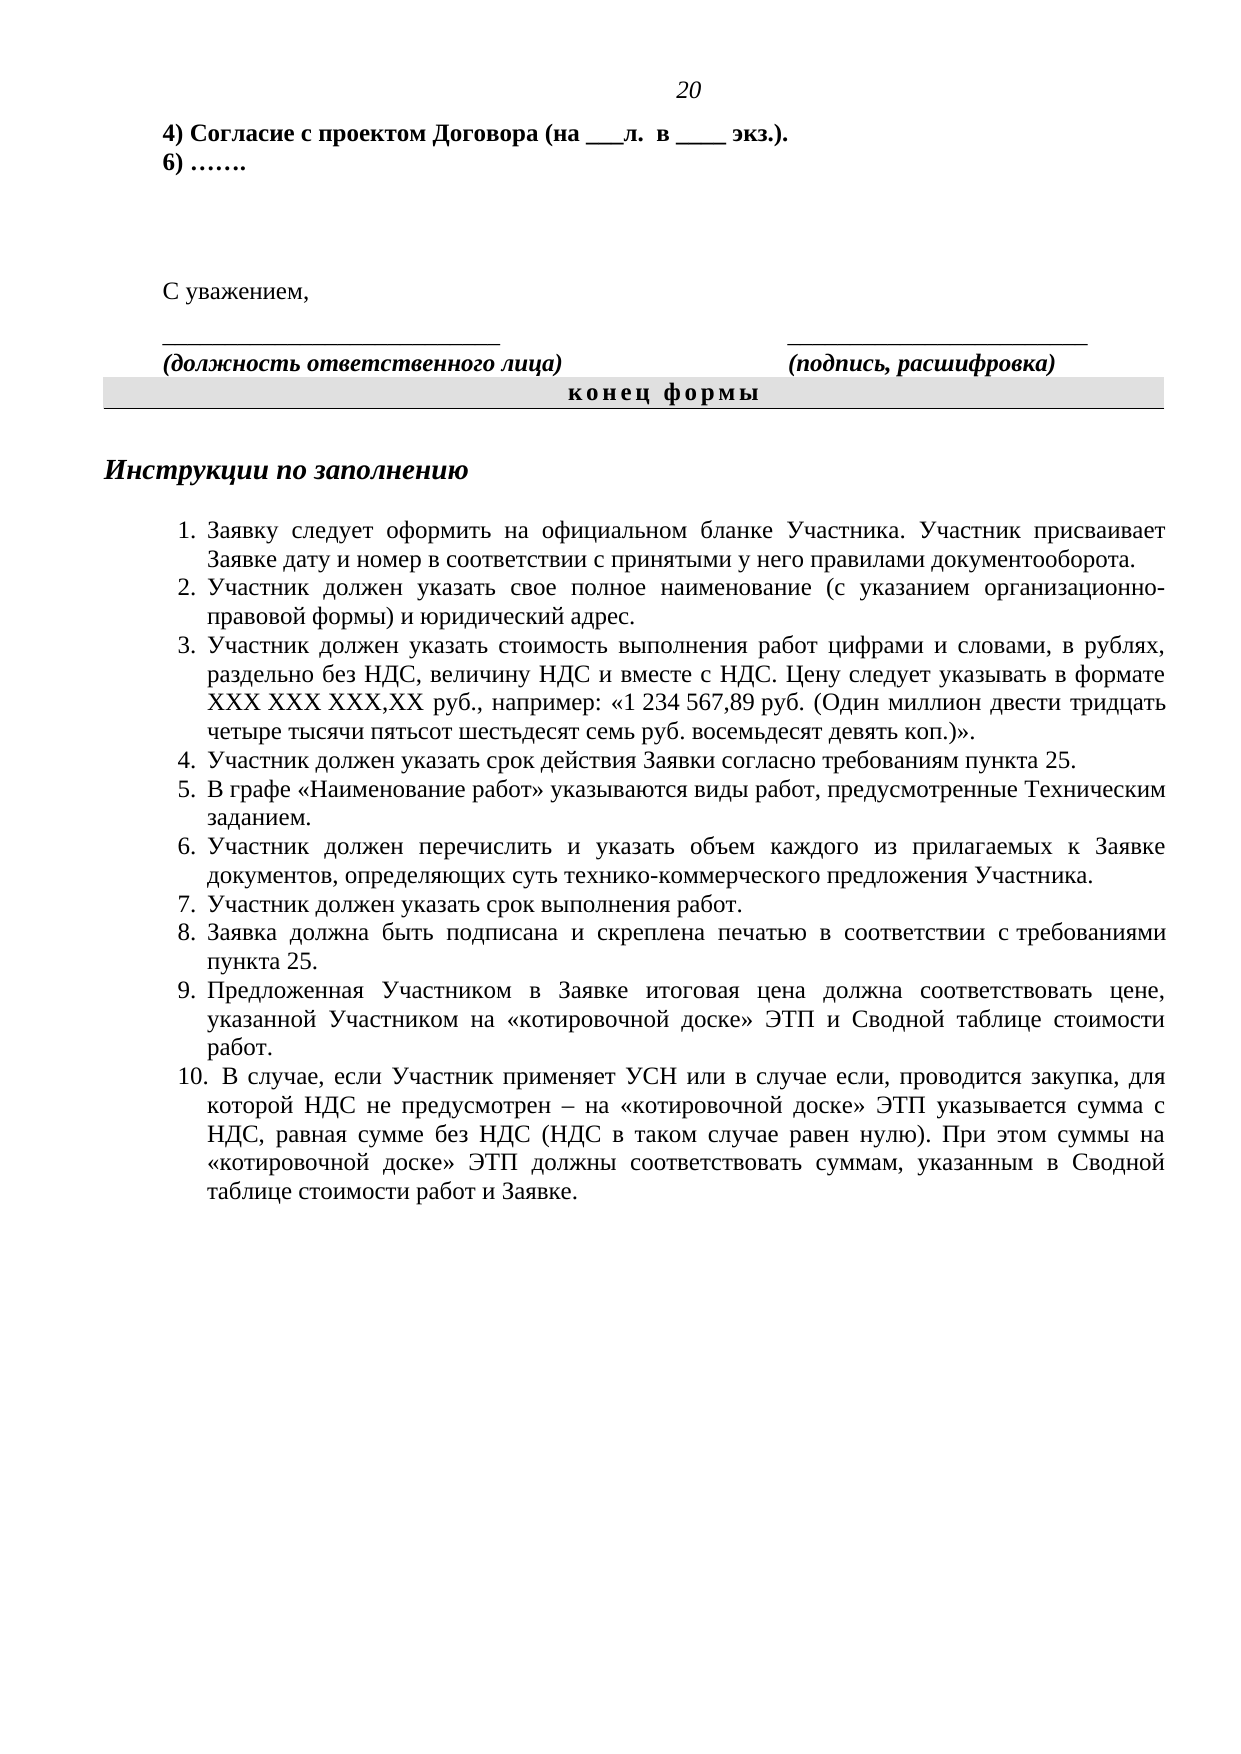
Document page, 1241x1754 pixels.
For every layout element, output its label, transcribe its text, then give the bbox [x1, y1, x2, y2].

text 6) ……. [103, 147, 1166, 176]
text (должность ответственного лица) (подпись, расшифровка) [103, 348, 1166, 377]
list Участник должен указать срок выполнения работ. [177, 889, 1166, 917]
text Инструкции по заполнению [103, 452, 1166, 486]
list В графе «Наименование работ» указываются виды работ, предусмотренные Техническим заданием. [177, 774, 1166, 831]
text конец формы [103, 377, 1164, 409]
text ___________________________ ________________________ [103, 319, 1166, 348]
list В случае, если Участник применяет УСН или в случае если, проводится закупка, для которой НДС не предусмотрен – на «котировочной доске» ЭТП указывается сумма с НДС, равная сумме без НДС (НДС в таком случае равен нулю). При этом суммы на «котировочной доске» ЭТП должны соответствовать суммам, указанным в Сводной таблице стоимости работ и Заявке. [177, 1061, 1166, 1205]
list Участник должен перечислить и указать объем каждого из прилагаемых к Заявке документов, определяющих суть технико-коммерческого предложения Участника. [177, 831, 1166, 889]
list Участник должен указать стоимость выполнения работ цифрами и словами, в рублях, раздельно без НДС, величину НДС и вместе с НДС. Цену следует указывать в формате ХХХ ХХХ ХХХ,ХХ руб., например: «1 234 567,89 руб. (Один миллион двести тридцать четыре тысячи пятьсот шестьдесят семь руб. восемьдесят девять коп.)». [177, 630, 1166, 745]
list Участник должен указать свое полное наименование (с указанием организационно-правовой формы) и юридический адрес. [177, 572, 1166, 630]
text С уважением, [103, 276, 1166, 305]
list Заявку следует оформить на официальном бланке Участника. Участник присваивает Заявке дату и номер в соответствии с принятыми у него правилами документооборота. [177, 515, 1166, 572]
list Участник должен указать срок действия Заявки согласно требованиям пункта 26. [177, 745, 1166, 774]
list Предложенная Участником в Заявке итоговая цена должна соответствовать цене, указанной Участником на «котировочной доске» ЭТП и Сводной таблице стоимости работ. [177, 975, 1166, 1061]
list Заявка должна быть подписана и скреплена печатью в соответствии с требованиями пункта 26. [177, 917, 1166, 975]
text 4) Согласие с проектом Договора (на ___л. в ____ экз.). [103, 118, 1166, 147]
